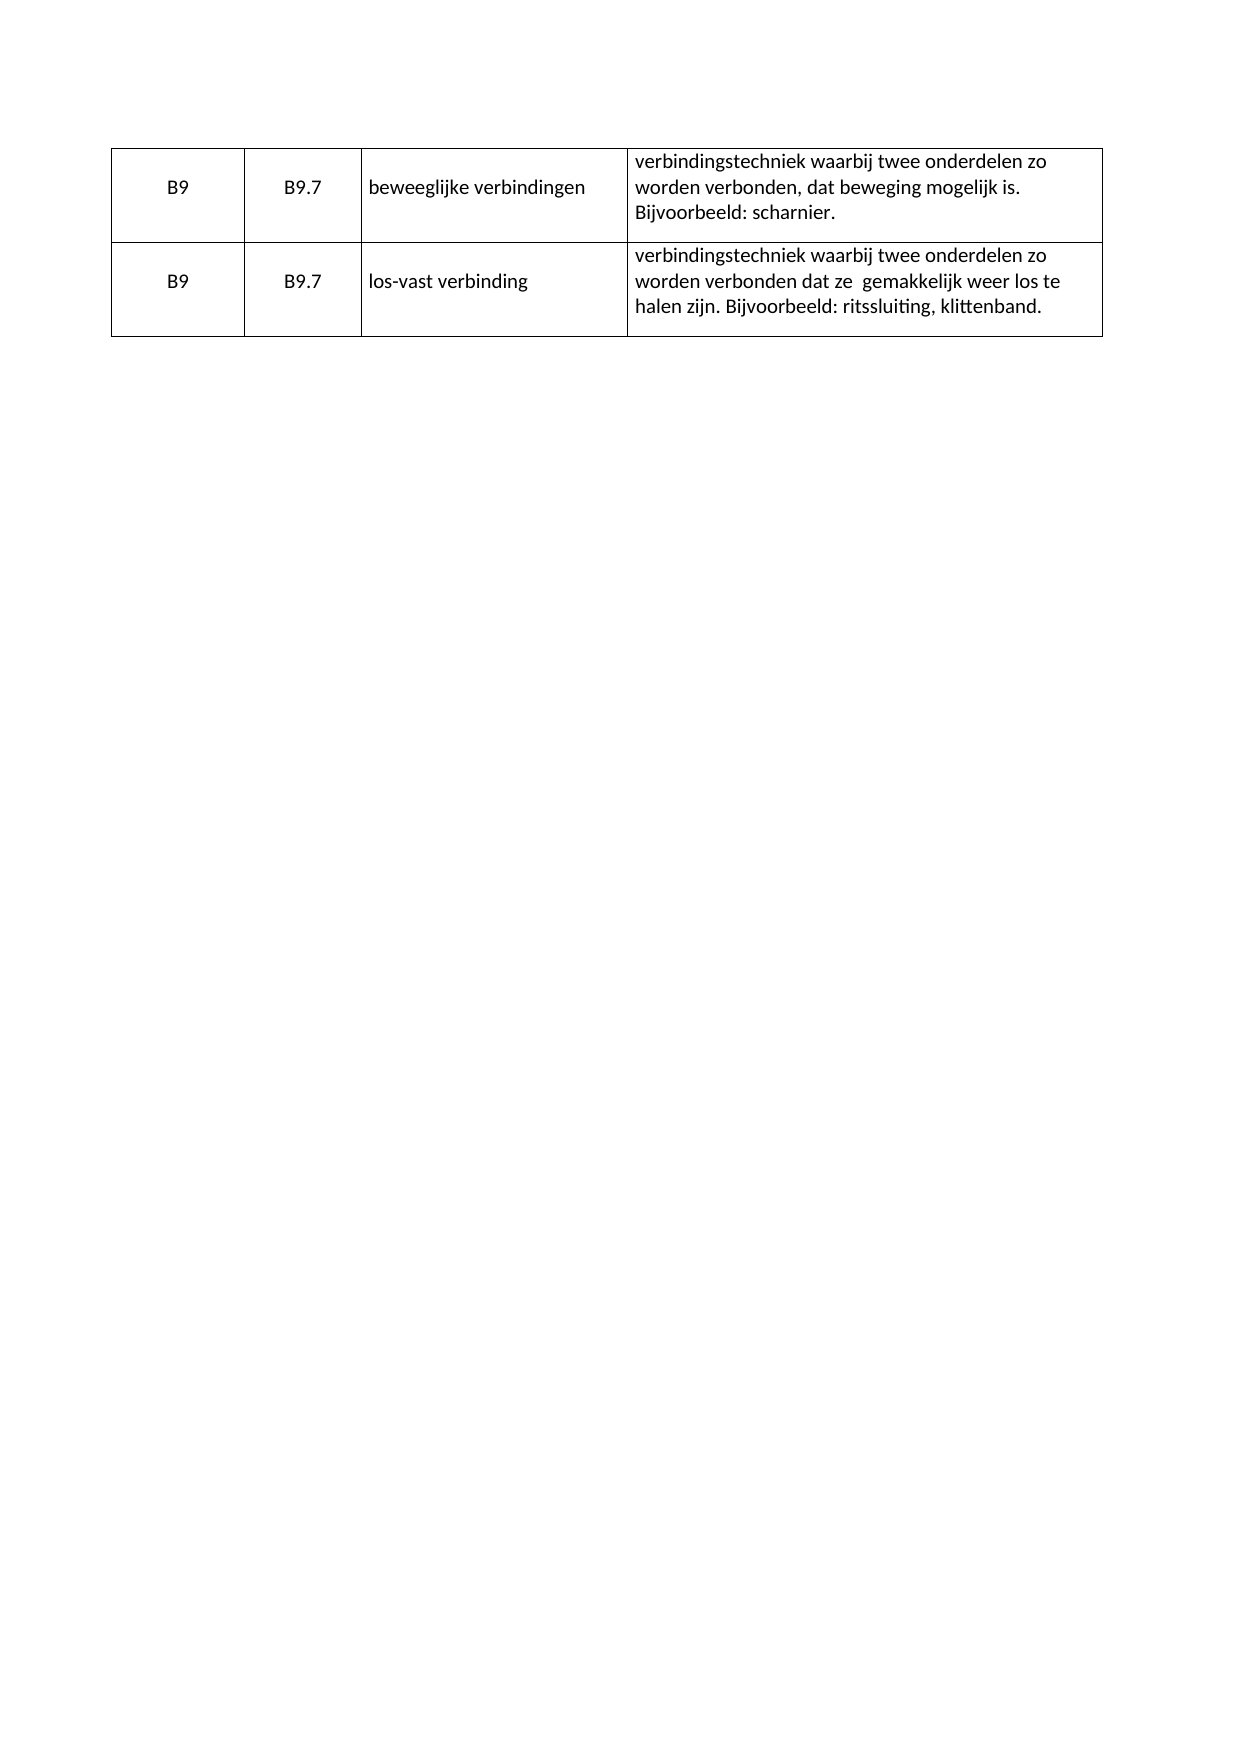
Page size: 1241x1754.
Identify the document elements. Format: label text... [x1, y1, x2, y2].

table_cell B9 [112, 149, 244, 242]
table_cell B9.7 [245, 243, 361, 336]
table_cell verbindingstechniek waarbij twee onderdelen zo worden verbonden dat ze gemakkelijk weer los te halen zijn. Bijvoorbeeld: ritssluiting, klittenband. [628, 243, 1102, 336]
table_cell beweeglijke verbindingen [362, 149, 627, 242]
table_cell los-vast verbinding [362, 243, 627, 336]
table_cell B9.7 [245, 149, 361, 242]
table_cell verbindingstechniek waarbij twee onderdelen zo worden verbonden, dat beweging mogelijk is. Bijvoorbeeld: scharnier. [628, 149, 1102, 242]
table_cell B9 [112, 243, 244, 336]
